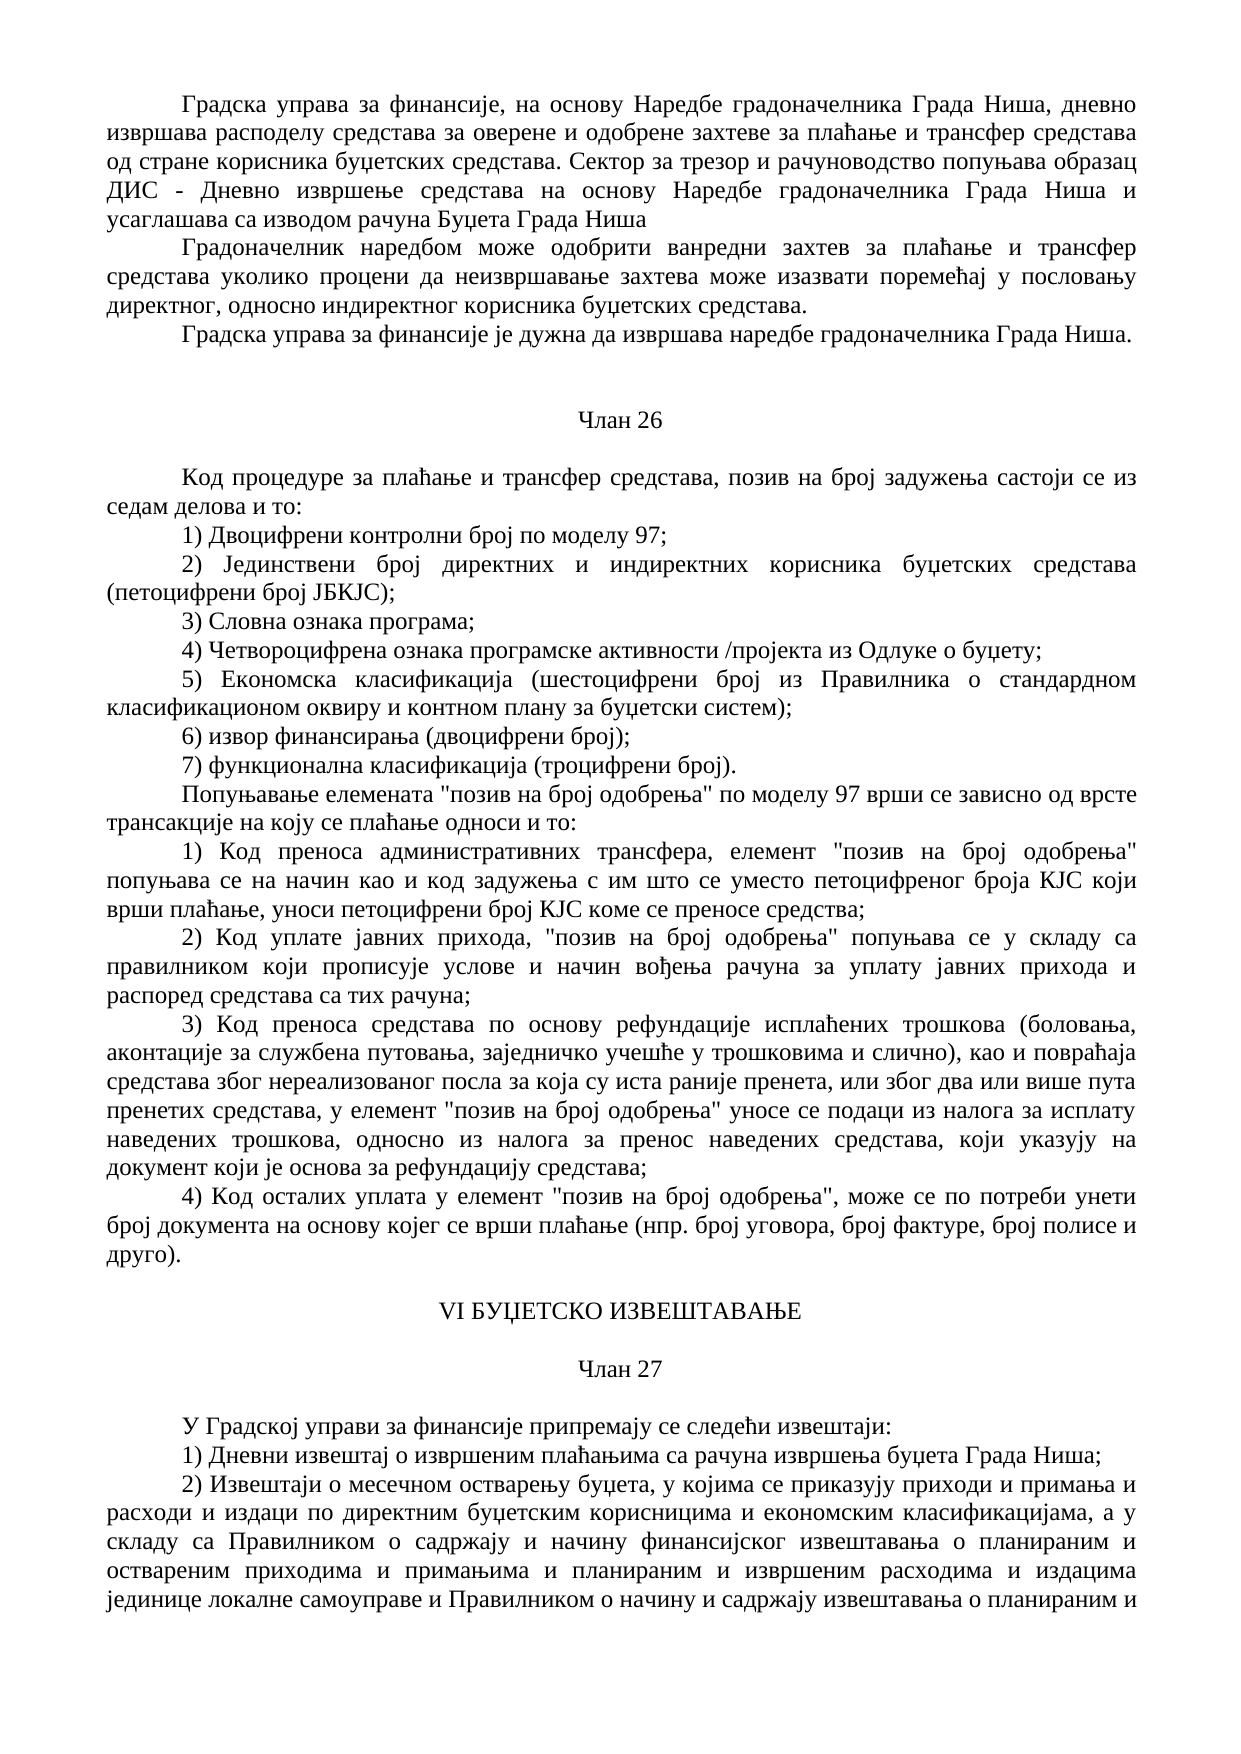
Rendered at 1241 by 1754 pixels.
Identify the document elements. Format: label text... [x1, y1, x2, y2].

text 5) Економска класификација (шестоцифрени број из Правилника о стандардном класификационом оквиру и контном плану за буџетски систем); [106, 664, 1138, 721]
text У Градској управи за финансије припремају се следећи извештаји: [106, 1411, 1138, 1440]
text Градска управа за финансије, на основу Наредбе градоначелника Града Ниша, дневно извршава расподелу средстава за оверене и одобрене захтеве за плаћање и трансфер средстава од стране корисника буџетских средстава. Сектор за трезор и рачуноводство попуњава образац ДИС - Дневно извршење средстава на основу Наредбе градоначелника Града Ниша и усаглашава са изводом рачуна Буџета Града Ниша [106, 89, 1138, 232]
text Попуњавање елемената "позив на број одобрења" по моделу 97 врши се зависно од врсте трансакције на коју се плаћање односи и то: [106, 779, 1138, 836]
text 4) Код осталих уплата у елемент "позив на број одобрења", може се по потреби унети број документа на основу којег се врши плаћање (нпр. број уговора, број фактуре, број полисе и друго). [106, 1181, 1138, 1267]
text 7) функционална класификација (троцифрени број). [106, 750, 1138, 779]
text VI БУЏЕТСКО ИЗВЕШТАВАЊЕ [145, 1296, 1095, 1325]
text Члан 27 [145, 1354, 1095, 1382]
text 2) Код уплате јавних прихода, "позив на број одобрења" попуњава се у складу са правилником који прописује услове и начин вођења рачуна за уплату јавних прихода и распоред средстава са тих рачуна; [106, 922, 1138, 1009]
text 3) Словна ознака програма; [106, 606, 1138, 635]
text 1) Двоцифрени контролни број по моделу 97; [106, 520, 1138, 549]
text 3) Код преноса средстава по основу рефундације исплаћених трошкова (боловања, аконтације за службена путовања, заједничко учешће у трошковима и слично), као и повраћаја средстава због нереализованог посла за која су иста раније пренета, или због два или више пута пренетих средстава, у елемент "позив на број одобрења" уносе се подаци из налога за исплату наведених трошкова, односно из налога за пренос наведених средстава, који указују на документ који је основа за рефундацију средстава; [106, 1009, 1138, 1181]
text 2) Јединствени број директних и индиректних корисника буџетских средстава (петоцифрени број ЈБКЈС); [106, 549, 1138, 606]
text Градска управа за финансије је дужна да извршава наредбе градоначелника Града Ниша. [106, 319, 1138, 347]
text 4) Четвороцифрена ознака програмске активности /пројекта из Одлуке о буџету; [106, 635, 1138, 664]
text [106, 1469, 1138, 1612]
text 6) извор финансирања (двоцифрени број); [106, 721, 1138, 750]
text Градоначелник наредбом може одобрити ванредни захтев за плаћање и трансфер средстава уколико процени да неизвршавање захтева може изазвати поремећај у пословању директног, односно индиректног корисника буџетских средстава. [106, 232, 1138, 319]
text Члан 26 [145, 405, 1095, 434]
text 1) Код преноса административних трансфера, елемент "позив на број одобрења" попуњава се на начин као и код задужења с им што се уместо петоцифреног броја КЈС који врши плаћање, уноси петоцифрени број КЈС коме се преносе средства; [106, 836, 1138, 922]
text Код процедуре за плаћање и трансфер средстава, позив на број задужења састоји се из седам делова и то: [106, 462, 1138, 520]
text 1) Дневни извештај о извршеним плаћањима са рачуна извршења буџета Града Ниша; [106, 1440, 1138, 1469]
